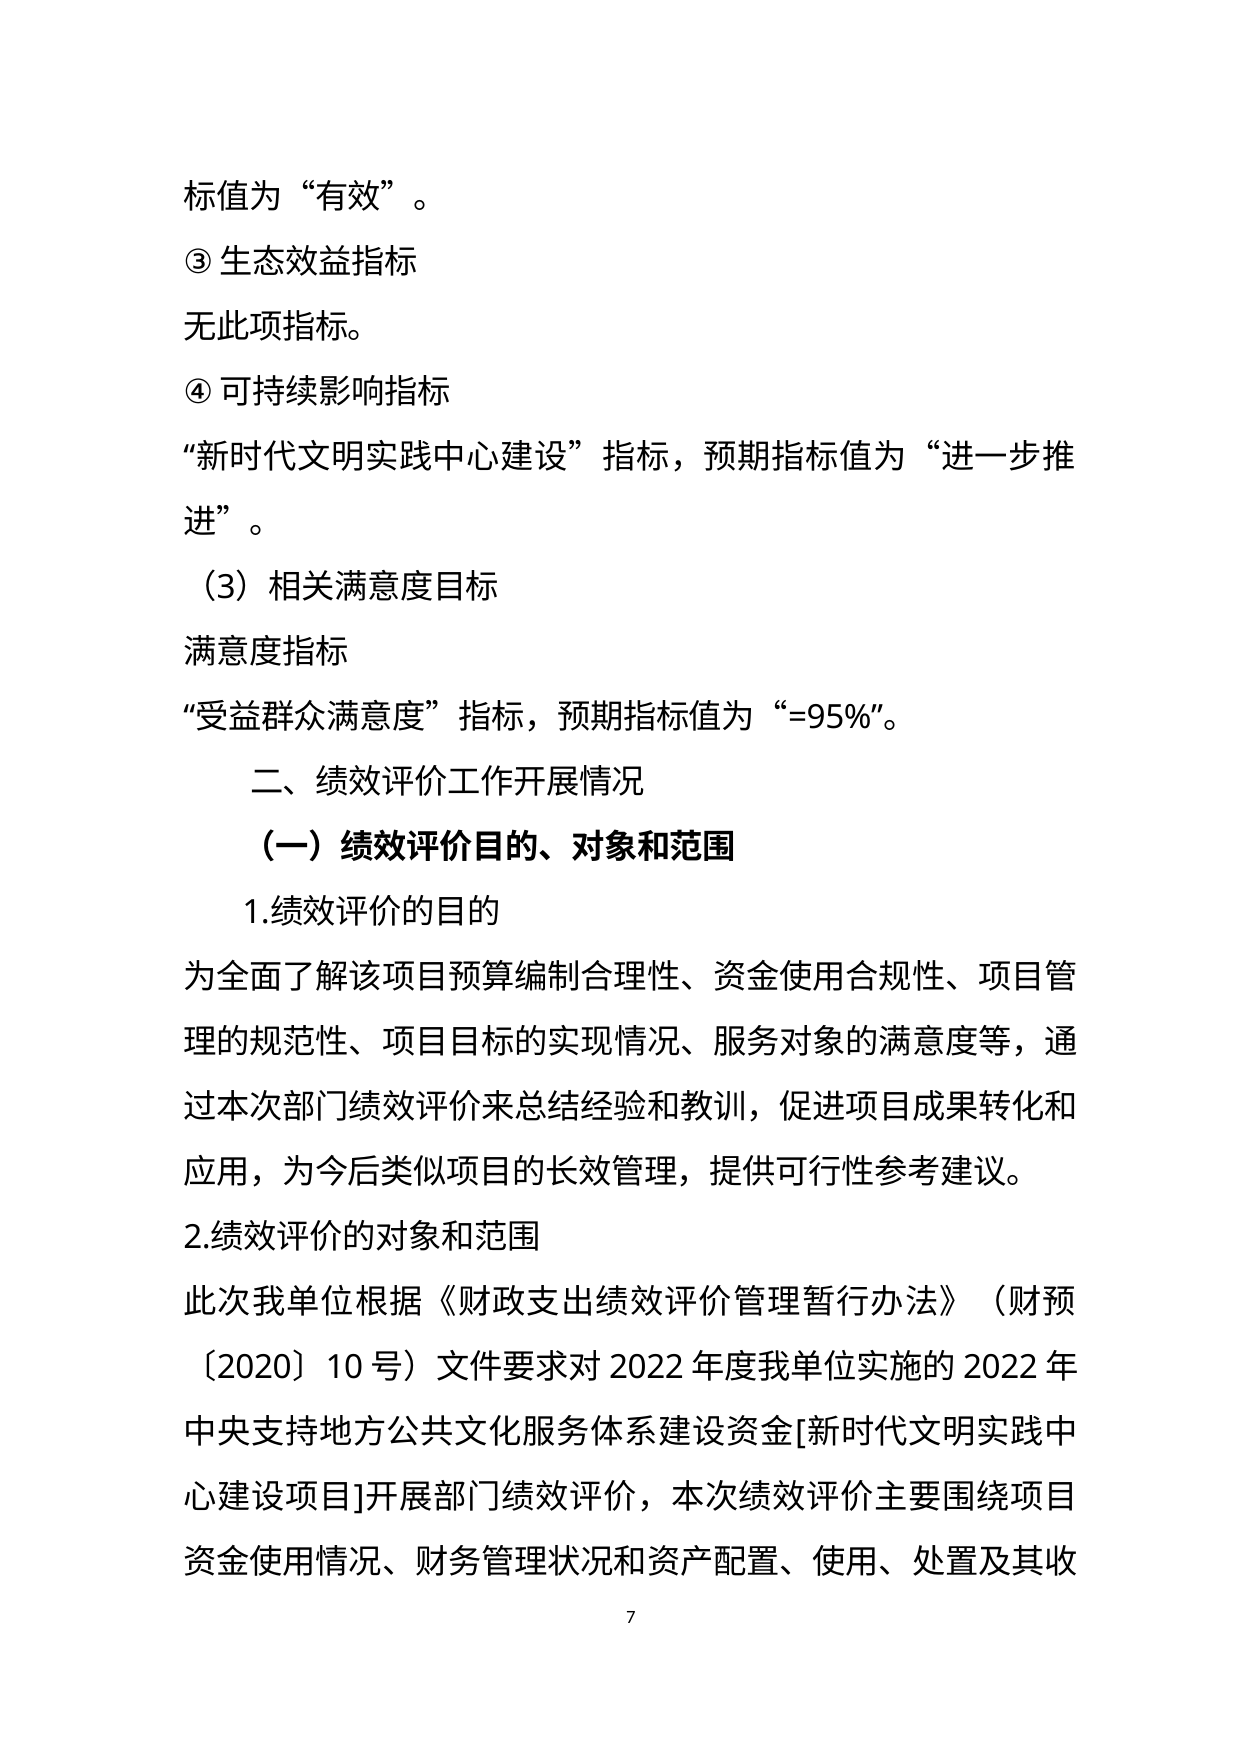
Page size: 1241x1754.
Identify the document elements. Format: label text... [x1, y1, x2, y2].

text （一）绩效评价目的、对象和范围 [183, 812, 1078, 877]
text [183, 162, 1078, 747]
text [183, 877, 1078, 1592]
text 二、绩效评价工作开展情况 [183, 747, 1078, 812]
